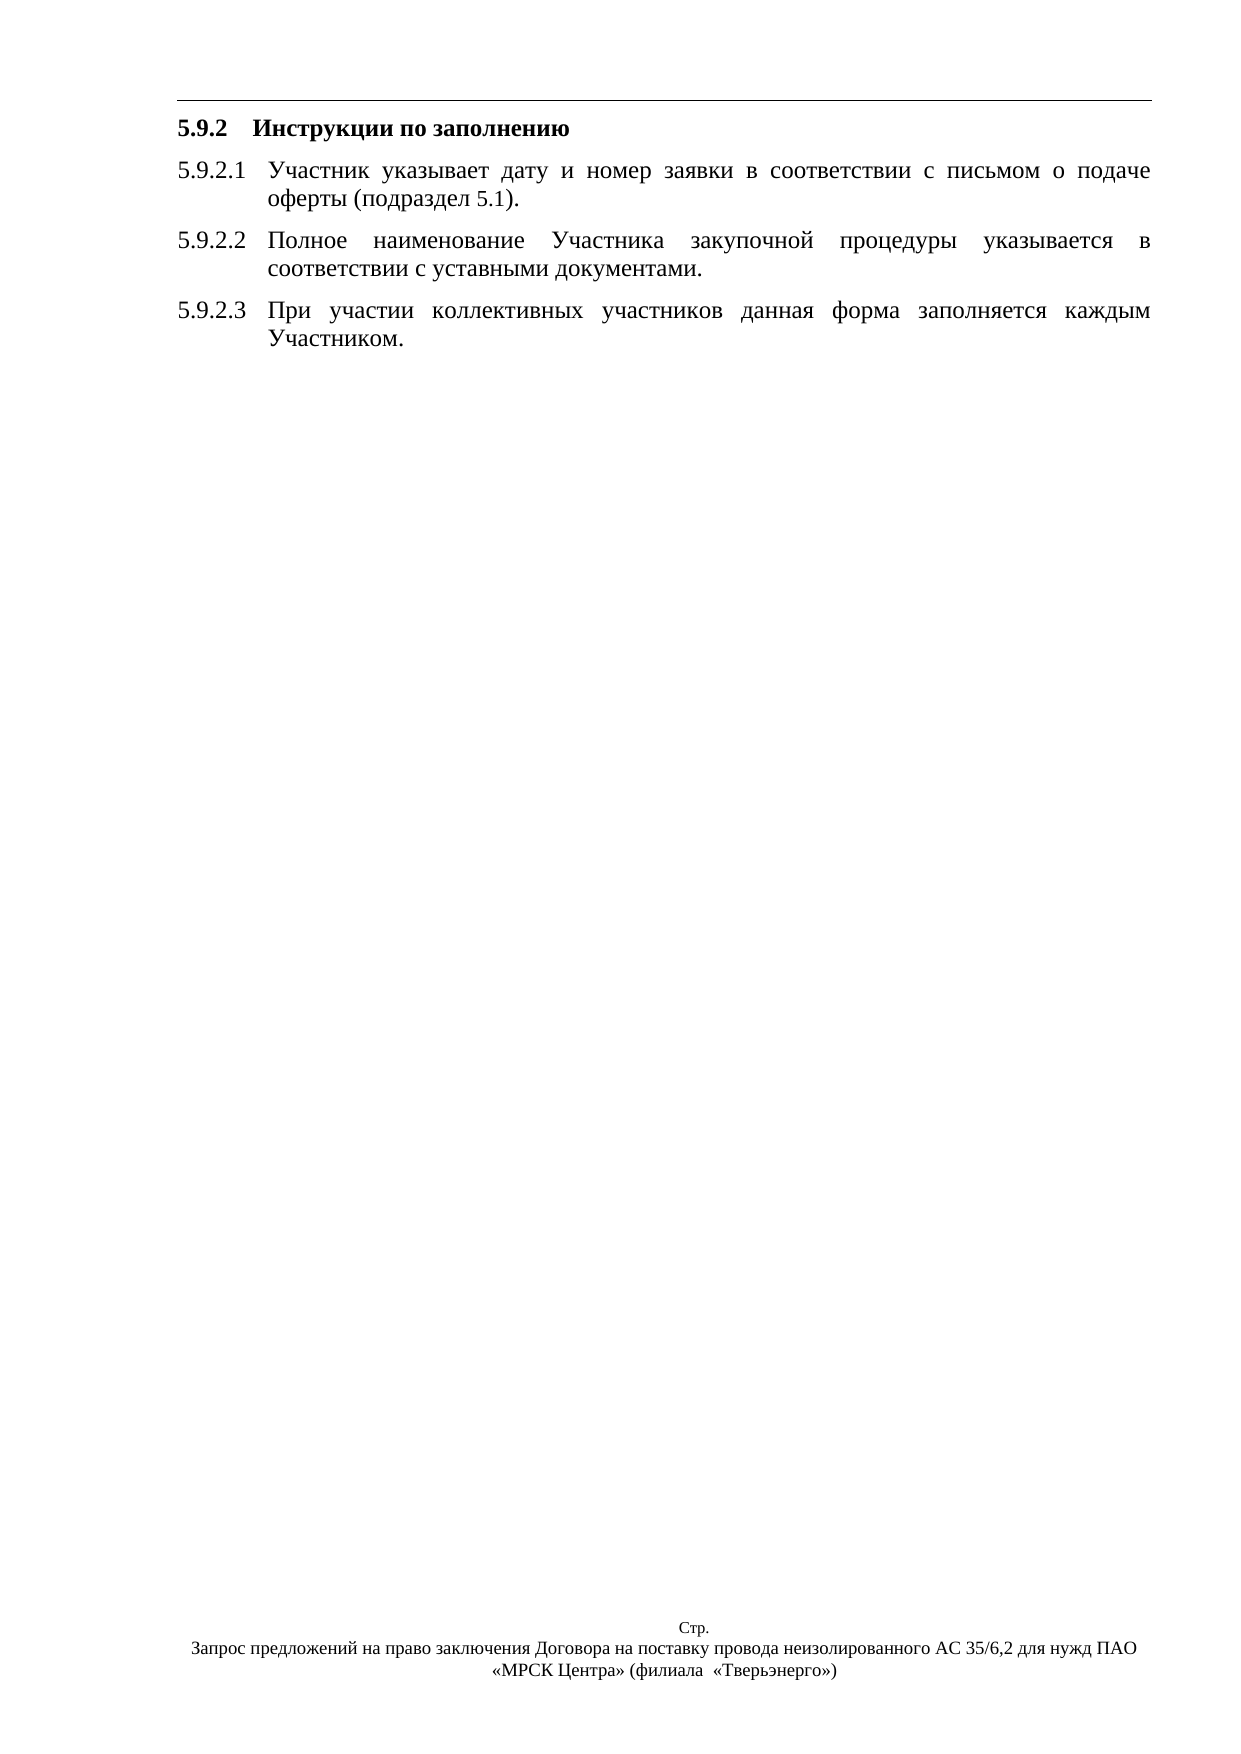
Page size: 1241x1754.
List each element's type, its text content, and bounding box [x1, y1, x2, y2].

list Полное наименование Участника закупочной процедуры указывается в соответствии с уставными документами. [177, 225, 1152, 282]
subtitle Инструкции по заполнению [177, 113, 1152, 142]
list Участник указывает дату и номер заявки в соответствии с письмом о подаче оферты (подраздел 5.1). [177, 155, 1152, 212]
list При участии коллективных участников данная форма заполняется каждым Участником. [177, 295, 1152, 352]
